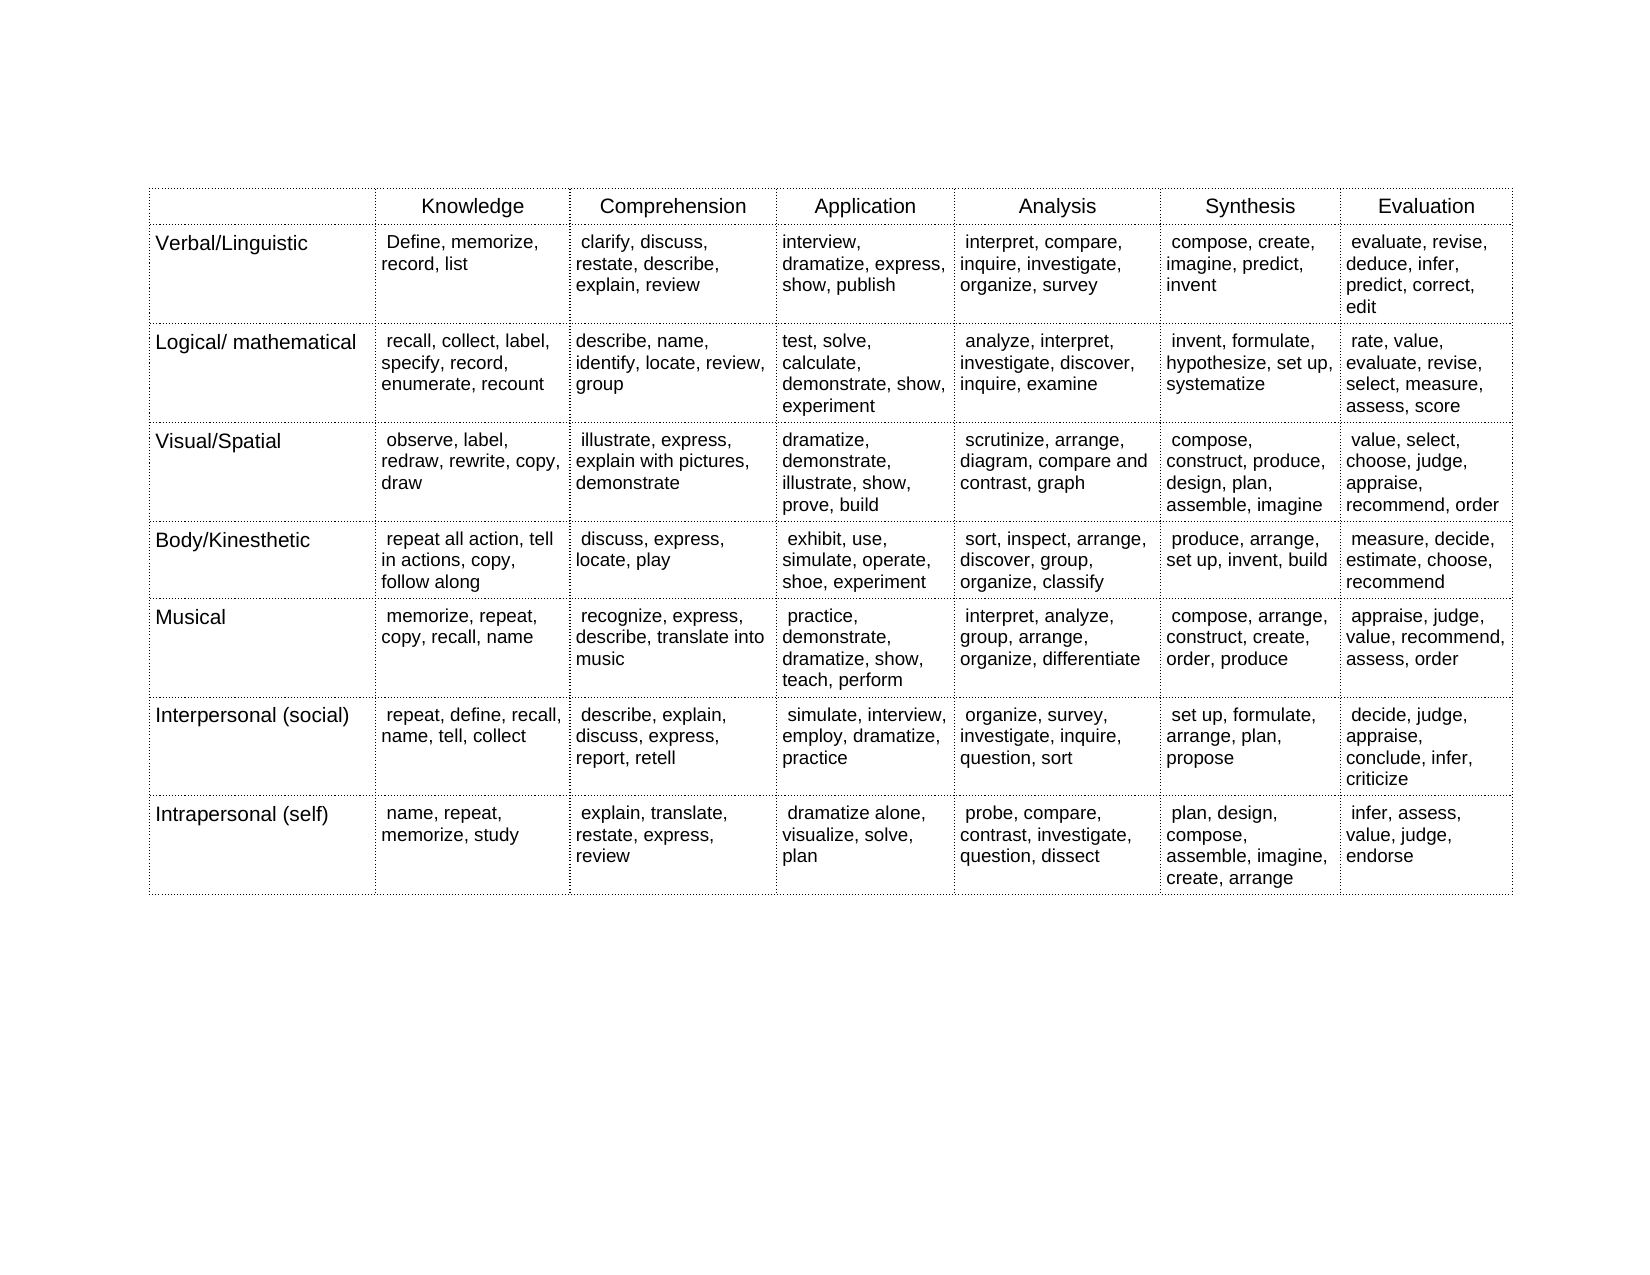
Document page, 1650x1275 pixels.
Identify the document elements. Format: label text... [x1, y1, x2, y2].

table_cell Visual/Spatial [150, 422, 376, 521]
table_cell dramatize alone, visualize, solve, plan [776, 795, 954, 894]
table_cell compose, arrange, construct, create, order, produce [1161, 598, 1340, 697]
table_cell Body/Kinesthetic [150, 521, 376, 598]
table_cell Verbal/Linguistic [150, 224, 376, 323]
table_cell Intrapersonal (self) [150, 795, 376, 894]
table_header Synthesis [1161, 188, 1340, 224]
table_cell practice, demonstrate, dramatize, show, teach, perform [776, 598, 954, 697]
table_header Knowledge [376, 188, 570, 224]
table_header Comprehension [570, 188, 776, 224]
table_cell produce, arrange, set up, invent, build [1161, 521, 1340, 598]
table_cell analyze, interpret, investigate, discover, inquire, examine [954, 323, 1161, 422]
table_cell describe, explain, discuss, express, report, retell [570, 697, 776, 795]
table_cell Musical [150, 598, 376, 697]
table_cell measure, decide, estimate, choose, recommend [1340, 521, 1513, 598]
table_cell repeat all action, tell in actions, copy, follow along [376, 521, 570, 598]
table_cell Logical/ mathematical [150, 323, 376, 422]
table_cell evaluate, revise, deduce, infer, predict, correct, edit [1340, 224, 1513, 323]
table_cell value, select, choose, judge, appraise, recommend, order [1340, 422, 1513, 521]
table_cell organize, survey, investigate, inquire, question, sort [954, 697, 1161, 795]
table_cell interview, dramatize, express, show, publish [776, 224, 954, 323]
table_header Application [776, 188, 954, 224]
table_cell repeat, define, recall, name, tell, collect [376, 697, 570, 795]
table_cell memorize, repeat, copy, recall, name [376, 598, 570, 697]
table_cell describe, name, identify, locate, review, group [570, 323, 776, 422]
table_cell dramatize, demonstrate, illustrate, show, prove, build [776, 422, 954, 521]
table_cell observe, label, redraw, rewrite, copy, draw [376, 422, 570, 521]
table_header Evaluation [1340, 188, 1513, 224]
table_cell decide, judge, appraise, conclude, infer, criticize [1340, 697, 1513, 795]
table_cell compose, construct, produce, design, plan, assemble, imagine [1161, 422, 1340, 521]
table_cell interpret, analyze, group, arrange, organize, differentiate [954, 598, 1161, 697]
table_cell interpret, compare, inquire, investigate, organize, survey [954, 224, 1161, 323]
table_cell test, solve, calculate, demonstrate, show, experiment [776, 323, 954, 422]
table_cell set up, formulate, arrange, plan, propose [1161, 697, 1340, 795]
table_cell name, repeat, memorize, study [376, 795, 570, 894]
table_cell sort, inspect, arrange, discover, group, organize, classify [954, 521, 1161, 598]
table_cell discuss, express, locate, play [570, 521, 776, 598]
table_header Analysis [954, 188, 1161, 224]
table_cell appraise, judge, value, recommend, assess, order [1340, 598, 1513, 697]
table_cell plan, design, compose, assemble, imagine, create, arrange [1161, 795, 1340, 894]
table_cell illustrate, express, explain with pictures, demonstrate [570, 422, 776, 521]
table_cell Define, memorize, record, list [376, 224, 570, 323]
table_cell invent, formulate, hypothesize, set up, systematize [1161, 323, 1340, 422]
table_cell simulate, interview, employ, dramatize, practice [776, 697, 954, 795]
table_cell exhibit, use, simulate, operate, shoe, experiment [776, 521, 954, 598]
table_cell infer, assess, value, judge, endorse [1340, 795, 1513, 894]
table_cell probe, compare, contrast, investigate, question, dissect [954, 795, 1161, 894]
table_cell rate, value, evaluate, revise, select, measure, assess, score [1340, 323, 1513, 422]
table_cell recognize, express, describe, translate into music [570, 598, 776, 697]
table_cell recall, collect, label, specify, record, enumerate, recount [376, 323, 570, 422]
table_cell Interpersonal (social) [150, 697, 376, 795]
table_header [150, 188, 376, 224]
table_cell scrutinize, arrange, diagram, compare and contrast, graph [954, 422, 1161, 521]
table_cell explain, translate, restate, express, review [570, 795, 776, 894]
table_cell clarify, discuss, restate, describe, explain, review [570, 224, 776, 323]
table_cell compose, create, imagine, predict, invent [1161, 224, 1340, 323]
